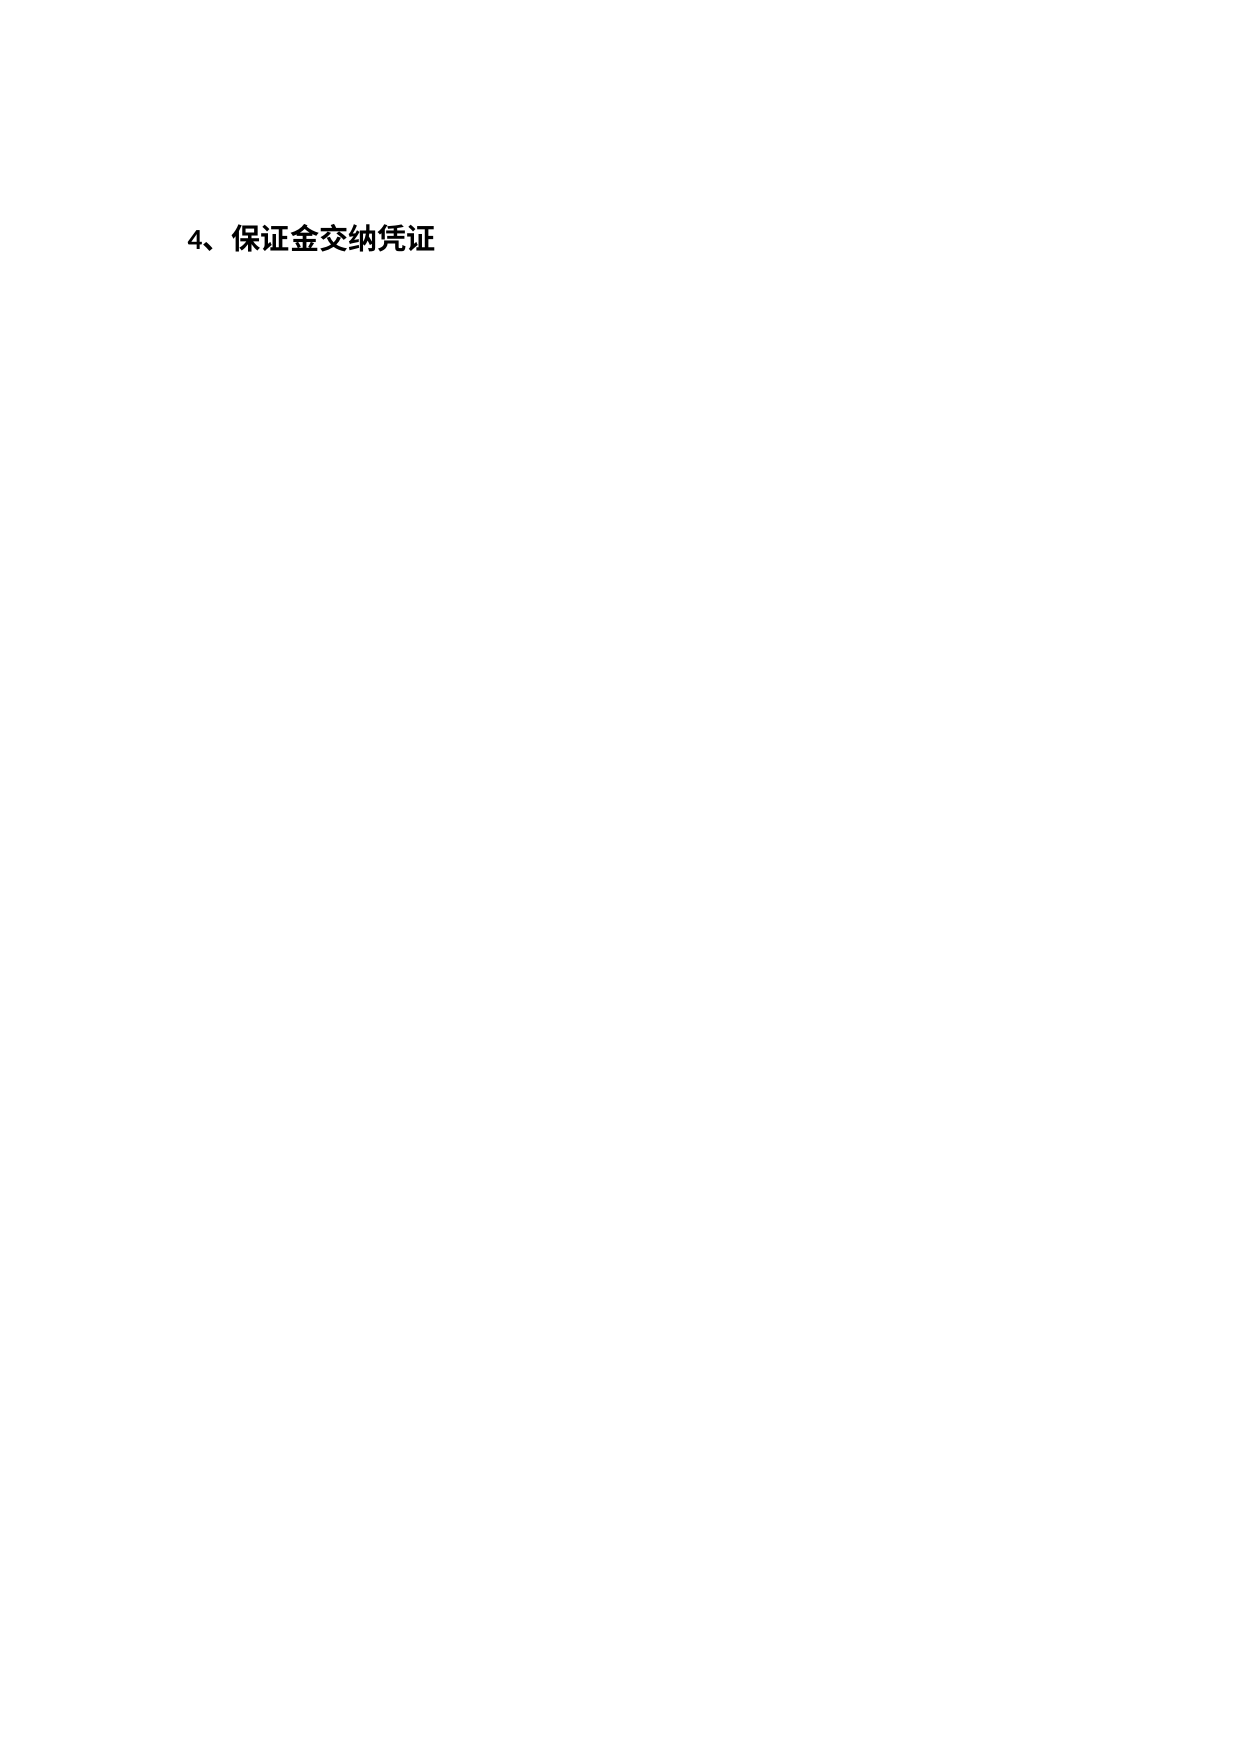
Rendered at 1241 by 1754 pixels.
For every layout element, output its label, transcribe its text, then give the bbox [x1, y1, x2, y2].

text 4、保证金交纳凭证 [187, 215, 1053, 258]
